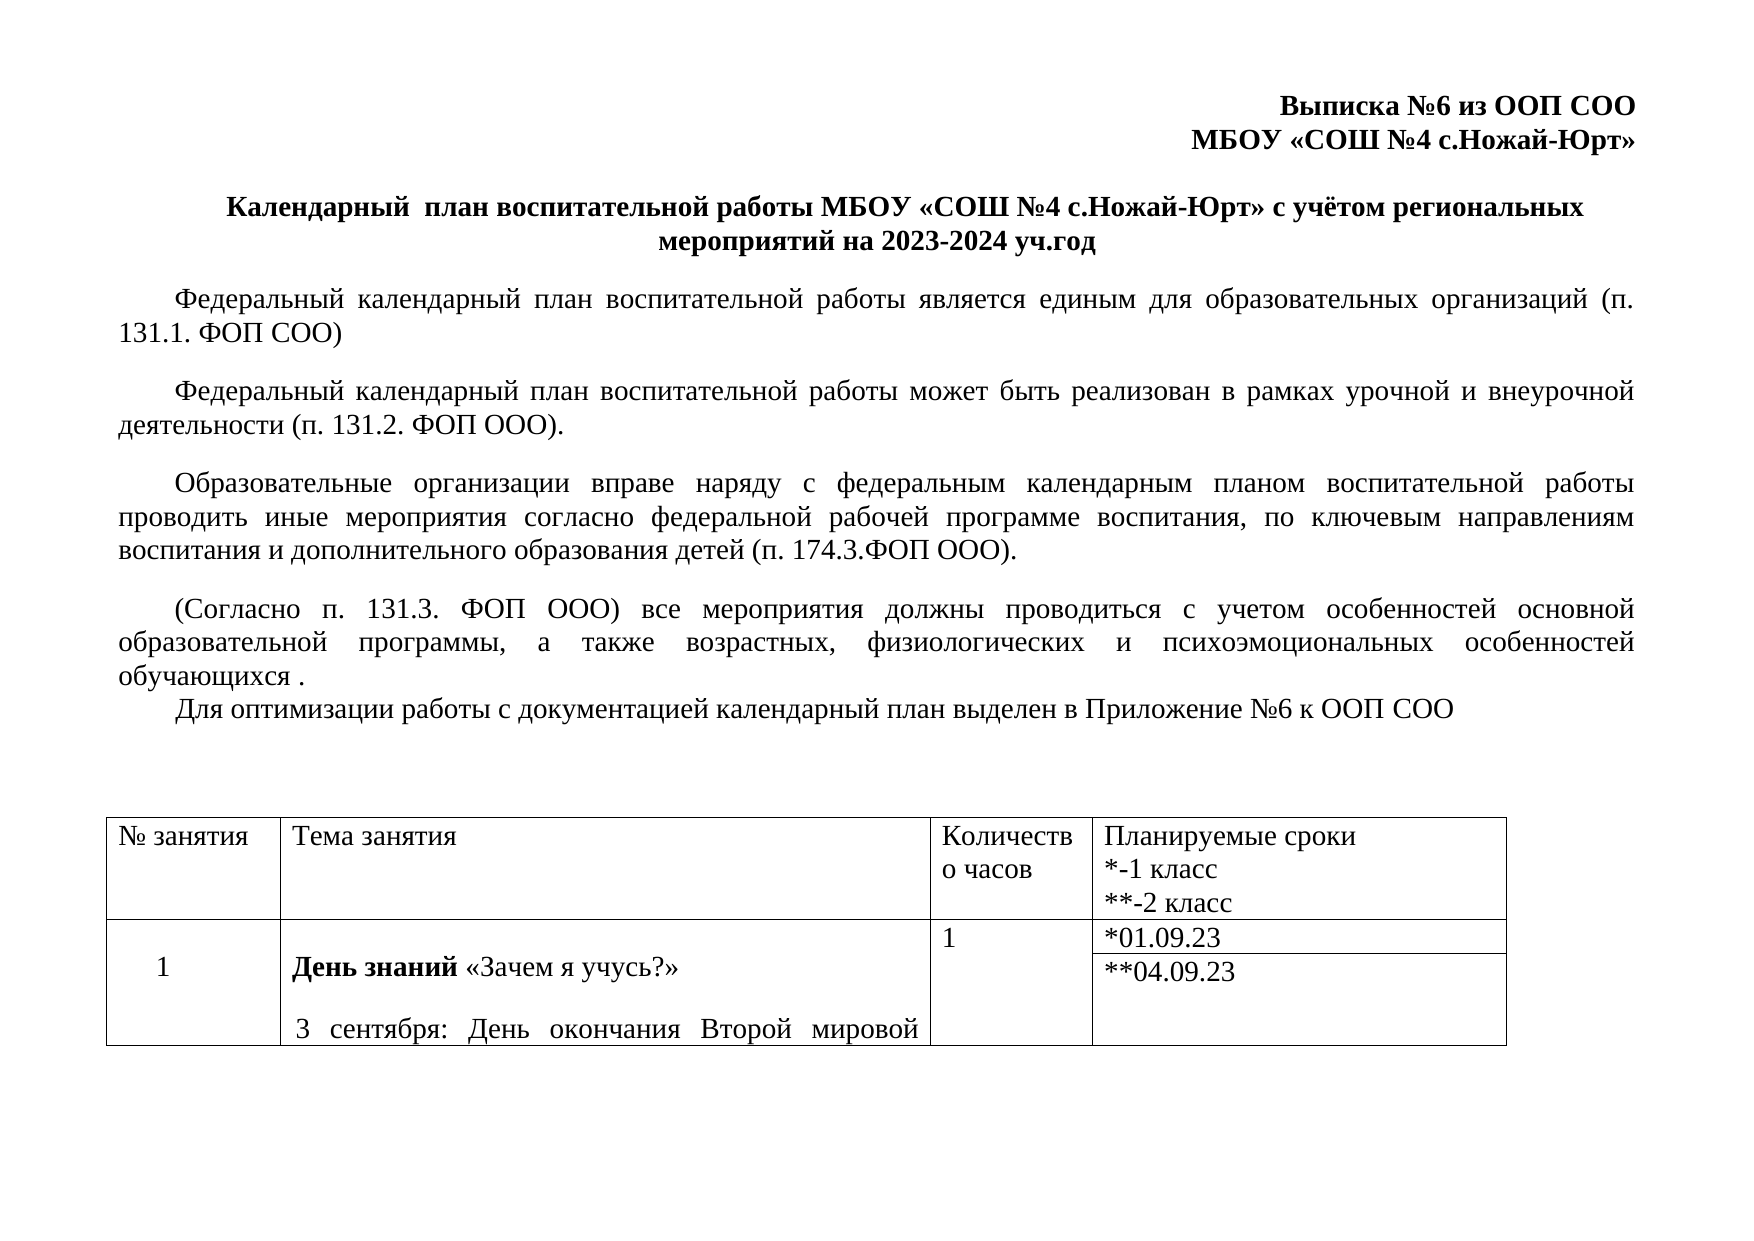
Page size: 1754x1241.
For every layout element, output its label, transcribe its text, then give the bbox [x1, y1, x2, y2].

text Календарный план воспитательной работы МБОУ «СОШ №4 с.Ножай-Юрт» с учётом региональных мероприятий на 2023-2024 уч.год [118, 189, 1636, 256]
text (Согласно п. 131.3. ФОП ООО) все мероприятия должны проводиться с учетом особенностей основной образовательной программы, а также возрастных, физиологических и психоэмоциональных особенностей обучающихся . [118, 591, 1636, 692]
table_header № занятия [107, 818, 280, 919]
table_cell [107, 920, 280, 1045]
table_cell День знаний «Зачем я учусь?» 3 сентября: День окончания Второй мировой войны, День солидарности в борьбе с терроризмом [281, 920, 930, 1045]
text Выписка №6 из ООП CОО [118, 88, 1636, 122]
table_header Количество часов [931, 818, 1092, 919]
table_header Планируемые сроки *-1 класс **-2 класс [1093, 818, 1506, 919]
text Образовательные организации вправе наряду с федеральным календарным планом воспитательной работы проводить иные мероприятия согласно федеральной рабочей программе воспитания, по ключевым направлениям воспитания и дополнительного образования детей (п. 174.3.ФОП ООО). [118, 465, 1636, 566]
text МБОУ «СОШ №4 с.Ножай-Юрт» [118, 122, 1636, 156]
text Федеральный календарный план воспитательной работы является единым для образовательных организаций (п. 131.1. ФОП CОО) [118, 281, 1636, 348]
table_cell 1 [931, 920, 1092, 1045]
text Федеральный календарный план воспитательной работы может быть реализован в рамках урочной и внеурочной деятельности (п. 131.2. ФОП ООО). [118, 373, 1636, 440]
text Для оптимизации работы с документацией календарный план выделен в Приложение №6 к ООП CОО [119, 692, 1636, 725]
table_cell *01.09.23 [1093, 920, 1506, 953]
table_cell **04.09.23 [1093, 954, 1506, 1045]
table_header Тема занятия [281, 818, 930, 919]
